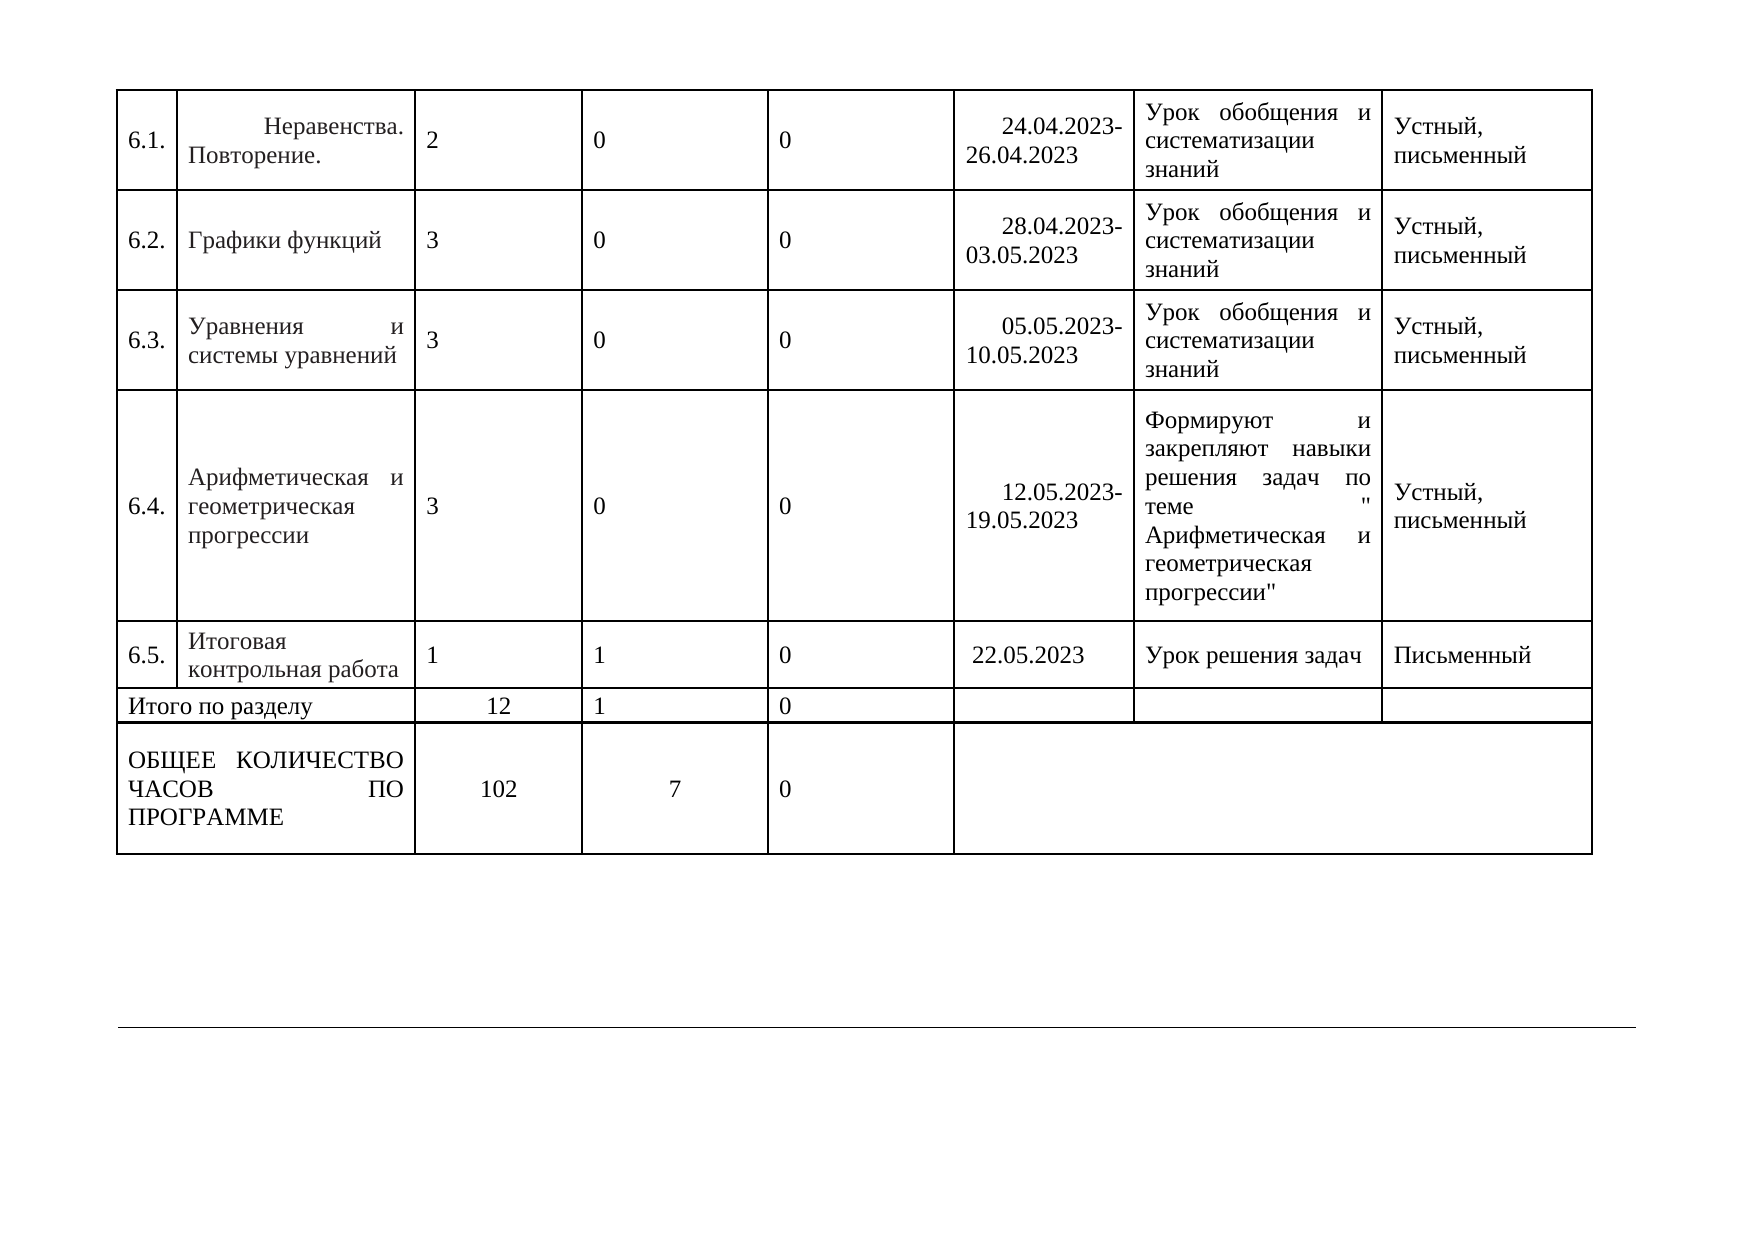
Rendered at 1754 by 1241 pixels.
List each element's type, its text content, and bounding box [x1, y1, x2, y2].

table_cell 2 [416, 91, 581, 189]
table_cell 0 [769, 391, 953, 620]
table_cell 102 [416, 724, 581, 853]
table_cell 6.4. [118, 391, 176, 620]
table_cell 0 [769, 291, 953, 389]
table_cell 0 [769, 724, 953, 853]
table_cell 3 [416, 191, 581, 289]
table_cell 6.3. [118, 291, 176, 389]
table_cell Устный, письменный [1383, 191, 1591, 289]
table_cell Арифметическая и геометрическая прогрессии [178, 391, 414, 620]
table_cell 0 [583, 91, 767, 189]
table_cell 7 [583, 724, 767, 853]
table_cell [955, 724, 1591, 853]
table_cell 1 [583, 622, 767, 687]
table_cell [1135, 689, 1381, 721]
table_cell 05.05.2023- 10.05.2023 [955, 291, 1133, 389]
table_cell Устный, письменный [1383, 391, 1591, 620]
table_cell Урок обобщения и систематизации знаний [1135, 291, 1381, 389]
table_cell 3 [416, 391, 581, 620]
table_cell Неравенства. Повторение. [178, 91, 414, 189]
table_cell [1383, 689, 1591, 721]
table_cell 0 [769, 191, 953, 289]
table_cell Графики функций [178, 191, 414, 289]
table_cell 6.1. [118, 91, 176, 189]
table_cell 3 [416, 291, 581, 389]
table_cell 1 [416, 622, 581, 687]
table_cell [955, 689, 1133, 721]
table_cell Урок обобщения и систематизации знаний [1135, 91, 1381, 189]
table_cell Уравнения и системы уравнений [178, 291, 414, 389]
table_cell 24.04.2023- 26.04.2023 [955, 91, 1133, 189]
table_cell 12.05.2023- 19.05.2023 [955, 391, 1133, 620]
table_cell 1 [583, 689, 767, 721]
table_cell 0 [769, 689, 953, 721]
table_cell Формируют и закрепляют навыки решения задач по теме " Арифметическая и геометрическая прогрессии" [1135, 391, 1381, 620]
table_cell 0 [769, 622, 953, 687]
table_cell Устный, письменный [1383, 91, 1591, 189]
table_cell 22.05.2023 [955, 622, 1133, 687]
table_cell Устный, письменный [1383, 291, 1591, 389]
table_cell Письменный [1383, 622, 1591, 687]
table_cell 0 [583, 191, 767, 289]
table_cell 28.04.2023- 03.05.2023 [955, 191, 1133, 289]
table_cell 6.5. [118, 622, 176, 687]
table_cell 0 [583, 291, 767, 389]
table_cell ОБЩЕЕ КОЛИЧЕСТВО ЧАСОВ ПО ПРОГРАММЕ [118, 724, 414, 853]
table_cell Урок решения задач [1135, 622, 1381, 687]
table_cell 6.2. [118, 191, 176, 289]
table_cell 0 [583, 391, 767, 620]
table_cell Итого по разделу [118, 689, 414, 721]
table_cell 12 [416, 689, 581, 721]
table_cell Урок обобщения и систематизации знаний [1135, 191, 1381, 289]
table_cell Итоговая контрольная работа [178, 622, 414, 687]
table_cell 0 [769, 91, 953, 189]
